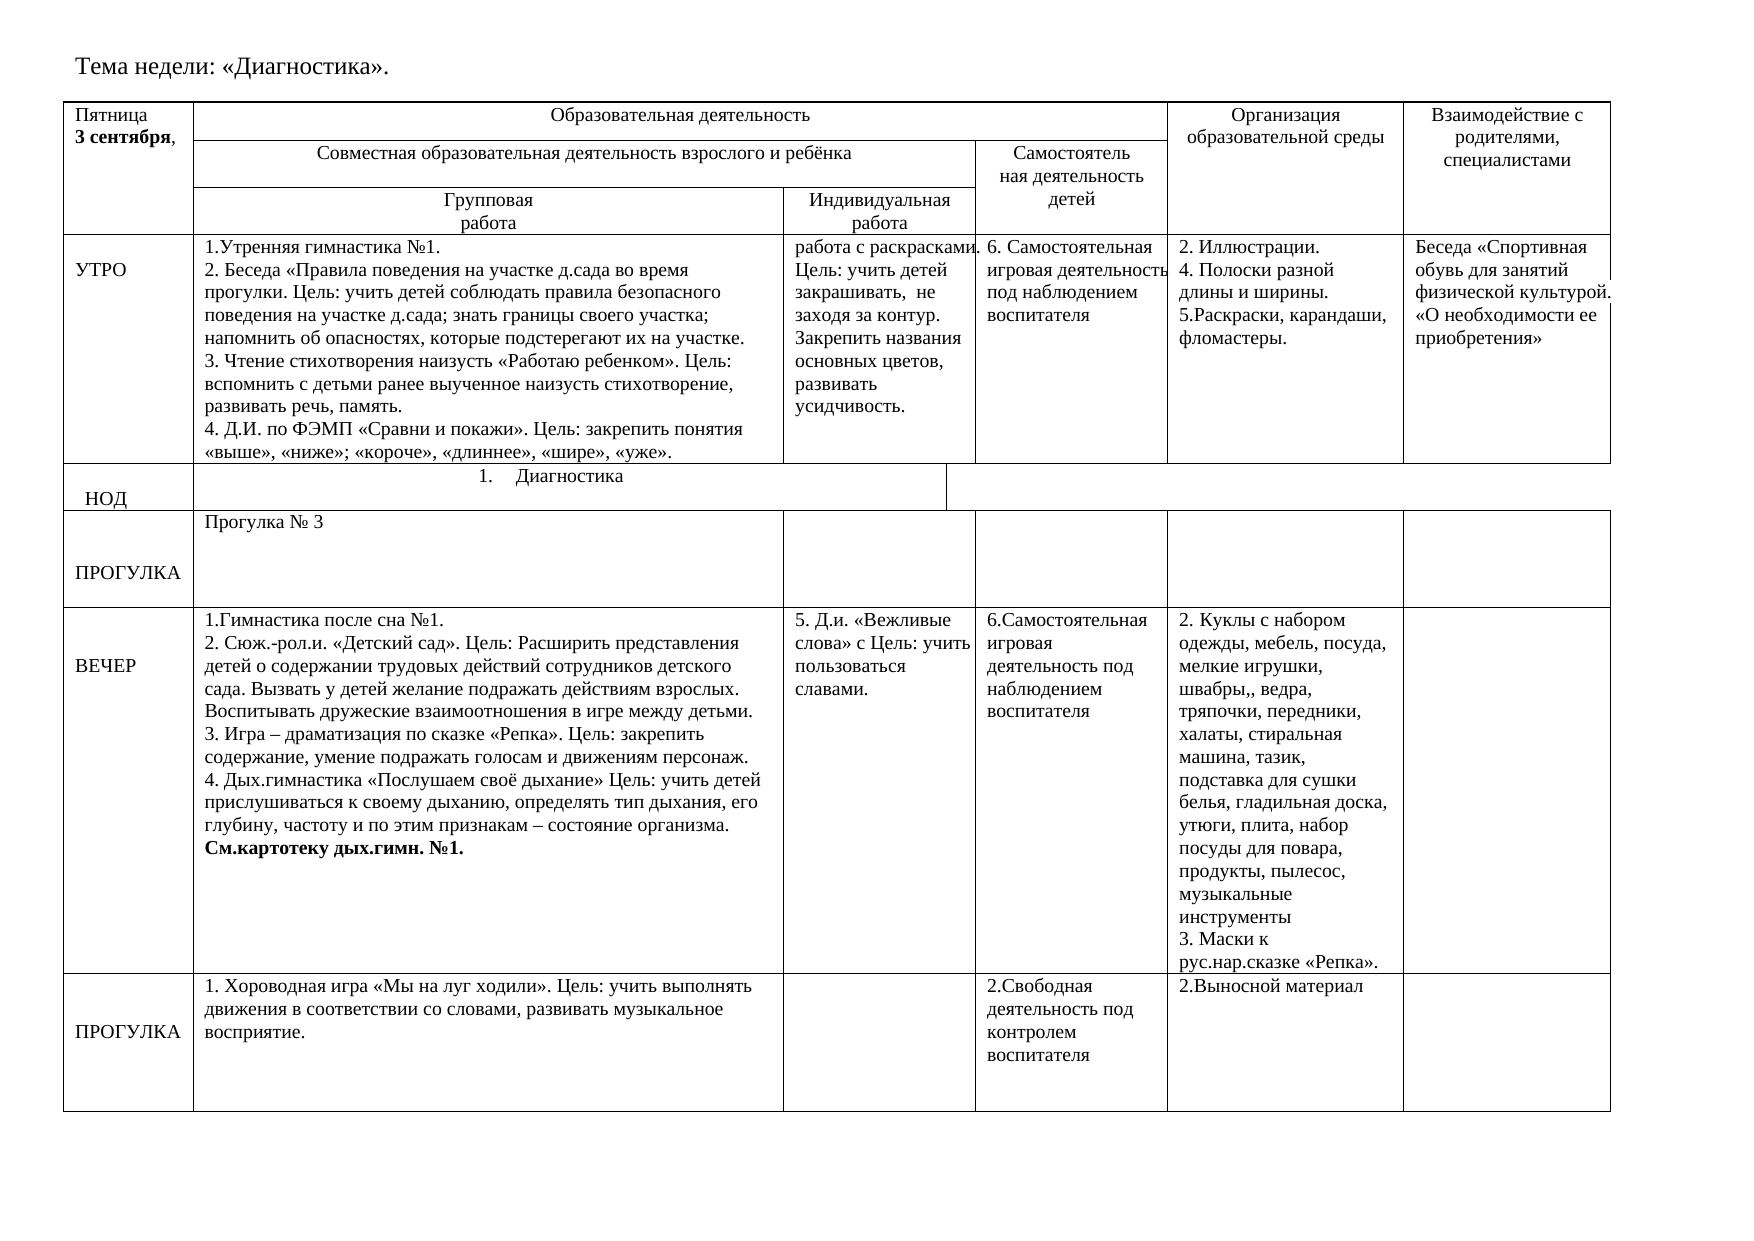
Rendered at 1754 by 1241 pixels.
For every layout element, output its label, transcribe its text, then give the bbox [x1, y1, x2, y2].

table_cell 2.Выносной материал [1168, 974, 1403, 1111]
table_header Образовательная деятельность [194, 103, 1167, 140]
table_cell [1168, 511, 1403, 607]
table_cell Прогулка № 3 [194, 511, 783, 607]
table_cell [784, 511, 975, 607]
table_cell 6.Самостоятельная игровая деятельность под наблюдением воспитателя [976, 608, 1167, 973]
table_cell [784, 974, 975, 1111]
table_cell Совместная образовательная деятельность взрослого и ребёнка [194, 141, 975, 187]
table_header Пятница 3 сентября, [64, 103, 193, 234]
table_cell [1404, 608, 1610, 973]
table_cell Групповая работа [194, 188, 783, 234]
table_cell 2.Свободная деятельность под контролем воспитателя [976, 974, 1167, 1111]
table_cell ПРОГУЛКА [64, 511, 193, 607]
table_cell [976, 511, 1167, 607]
table_cell 1. Хороводная игра «Мы на луг ходили». Цель: учить выполнять движения в соответствии со словами, развивать музыкальное восприятие. [194, 974, 783, 1111]
text Тема недели: «Диагностика». [75, 51, 1679, 80]
table_cell 1.Утренняя гимнастика №1. 2. Беседа «Правила поведения на участке д.сада во время прогулки. Цель: учить детей соблюдать правила безопасного поведения на участке д.сада; знать границы своего участка; напомнить об опасностях, которые подстерегают их на участке. 3. Чтение стихотворения наизусть «Работаю ребенком». Цель: вспомнить с детьми ранее выученное наизусть стихотворение, развивать речь, память. 4. Д.И. по ФЭМП «Сравни и покажи». Цель: закрепить понятия «выше», «ниже»; «короче», «длиннее», «шире», «уже». [194, 235, 783, 463]
table_cell ВЕЧЕР [64, 608, 193, 973]
table_header Взаимодействие с родителями, специалистами [1404, 103, 1610, 234]
table_cell 2. Иллюстрации. 4. Полоски разной длины и ширины. 5.Раскраски, карандаши, фломастеры. [1168, 235, 1403, 463]
table_cell Диагностика [194, 464, 946, 509]
table_cell работа с раскрасками. Цель: учить детей закрашивать, не заходя за контур. Закрепить названия основных цветов, развивать усидчивость. [784, 235, 975, 463]
table_cell 2. Куклы с набором одежды, мебель, посуда, мелкие игрушки, швабры,, ведра, тряпочки, передники, халаты, стиральная машина, тазик, подставка для сушки белья, гладильная доска, утюги, плита, набор посуды для повара, продукты, пылесос, музыкальные инструменты 3. Маски к рус.нар.сказке «Репка». [1168, 608, 1403, 973]
table_cell УТРО [64, 235, 193, 463]
table_cell 6. Самостоятельная игровая деятельность под наблюдением воспитателя [976, 235, 1167, 463]
table_cell Самостоятель ная деятельность детей [976, 141, 1167, 234]
table_cell ПРОГУЛКА [64, 974, 193, 1111]
table_cell [1404, 974, 1610, 1111]
table_cell 5. Д.и. «Вежливые слова» с Цель: учить пользоваться славами. [784, 608, 975, 973]
table_header Организация образовательной среды [1168, 103, 1403, 234]
table_cell НОД [64, 464, 193, 509]
table_cell [1404, 511, 1610, 607]
table_cell Беседа «Спортивная обувь для занятий физической культурой. «О необходимости ее приобретения» [1404, 235, 1610, 463]
table_cell Индивидуальная работа [784, 188, 975, 234]
table_cell 1.Гимнастика после сна №1. 2. Сюж.-рол.и. «Детский сад». Цель: Расширить представления детей о содержании трудовых действий сотрудников детского сада. Вызвать у детей желание подражать действиям взрослых. Воспитывать дружеские взаимоотношения в игре между детьми. 3. Игра – драматизация по сказке «Репка». Цель: закрепить содержание, умение подражать голосам и движениям персонаж. 4. Дых.гимнастика «Послушаем своё дыхание» Цель: учить детей прислушиваться к своему дыханию, определять тип дыхания, его глубину, частоту и по этим признакам – состояние организма. См.картотеку дых.гимн. №1. [194, 608, 783, 973]
